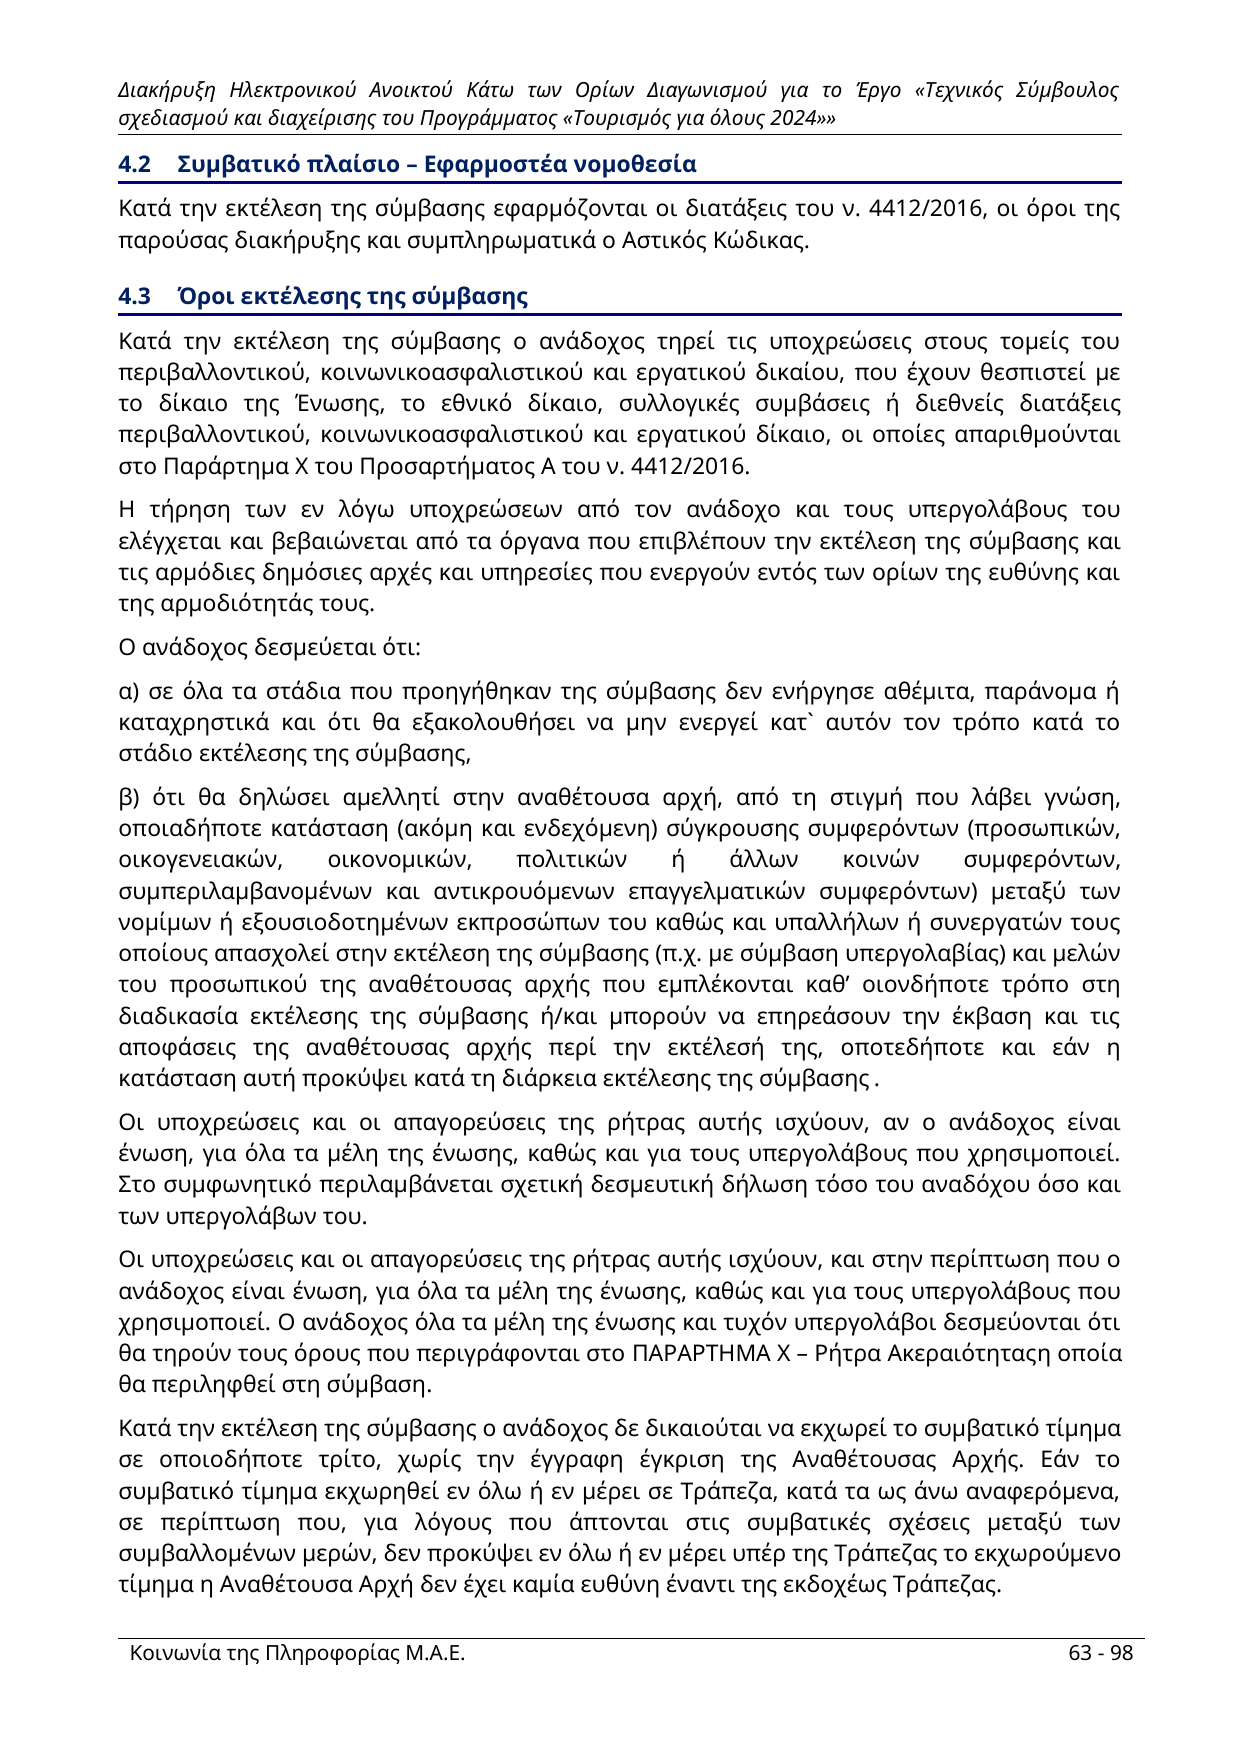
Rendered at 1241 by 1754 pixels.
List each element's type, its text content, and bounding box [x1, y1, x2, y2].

text Ο ανάδοχος δεσμεύεται ότι: [118, 631, 1122, 662]
text α) σε όλα τα στάδια που προηγήθηκαν της σύμβασης δεν ενήργησε αθέμιτα, παράνομα ή καταχρηστικά και ότι θα εξακολουθήσει να μην ενεργεί κατ` αυτόν τον τρόπο κατά το στάδιο εκτέλεσης της σύμβασης, [118, 674, 1122, 768]
text Η τήρηση των εν λόγω υποχρεώσεων από τον ανάδοχο και τους υπεργολάβους του ελέγχεται και βεβαιώνεται από τα όργανα που επιβλέπουν την εκτέλεση της σύμβασης και τις αρμόδιες δημόσιες αρχές και υπηρεσίες που ενεργούν εντός των ορίων της ευθύνης και της αρμοδιότητάς τους. [118, 493, 1122, 618]
subtitle 4.2 Συμβατικό πλαίσιο – Εφαρμοστέα νομοθεσία [118, 147, 1122, 181]
text β) ότι θα δηλώσει αμελλητί στην αναθέτουσα αρχή, από τη στιγμή που λάβει γνώση, οποιαδήποτε κατάσταση (ακόμη και ενδεχόμενη) σύγκρουσης συμφερόντων (προσωπικών, οικογενειακών, οικονομικών, πολιτικών ή άλλων κοινών συμφερόντων, συμπεριλαμβανομένων και αντικρουόμενων επαγγελματικών συμφερόντων) μεταξύ των νομίμων ή εξουσιοδοτημένων εκπροσώπων του καθώς και υπαλλήλων ή συνεργατών τους οποίους απασχολεί στην εκτέλεση της σύμβασης (π.χ. με σύμβαση υπεργολαβίας) και μελών του προσωπικού της αναθέτουσας αρχής που εμπλέκονται καθ’ οιονδήποτε τρόπο στη διαδικασία εκτέλεσης της σύμβασης ή/και μπορούν να επηρεάσουν την έκβαση και τις αποφάσεις της αναθέτουσας αρχής περί την εκτέλεσή της, οποτεδήποτε και εάν η κατάσταση αυτή προκύψει κατά τη διάρκεια εκτέλεσης της σύμβασης . [118, 781, 1122, 1093]
text Κατά την εκτέλεση της σύμβασης ο ανάδοχος δε δικαιούται να εκχωρεί το συμβατικό τίμημα σε οποιοδήποτε τρίτο, χωρίς την έγγραφη έγκριση της Αναθέτουσας Αρχής. Εάν το συμβατικό τίμημα εκχωρηθεί εν όλω ή εν μέρει σε Τράπεζα, κατά τα ως άνω αναφερόμενα, σε περίπτωση που, για λόγους που άπτονται στις συμβατικές σχέσεις μεταξύ των συμβαλλομένων μερών, δεν προκύψει εν όλω ή εν μέρει υπέρ της Τράπεζας το εκχωρούμενο τίμημα η Αναθέτουσα Αρχή δεν έχει καμία ευθύνη έναντι της εκδοχέως Τράπεζας. [118, 1412, 1122, 1599]
text Κατά την εκτέλεση της σύμβασης ο ανάδοχος τηρεί τις υποχρεώσεις στους τομείς του περιβαλλοντικού, κοινωνικοασφαλιστικού και εργατικού δικαίου, που έχουν θεσπιστεί με το δίκαιο της Ένωσης, το εθνικό δίκαιο, συλλογικές συμβάσεις ή διεθνείς διατάξεις περιβαλλοντικού, κοινωνικοασφαλιστικού και εργατικού δίκαιο, οι οποίες απαριθμούνται στο Παράρτημα Χ του Προσαρτήματος Α του ν. 4412/2016. [118, 324, 1122, 481]
subtitle 4.3 Όροι εκτέλεσης της σύμβασης [118, 280, 1122, 313]
text Οι υποχρεώσεις και οι απαγορεύσεις της ρήτρας αυτής ισχύουν, και στην περίπτωση που ο ανάδοχος είναι ένωση, για όλα τα μέλη της ένωσης, καθώς και για τους υπεργολάβους που χρησιμοποιεί. Ο ανάδοχος όλα τα μέλη της ένωσης και τυχόν υπεργολάβοι δεσμεύονται ότι θα τηρούν τους όρους που περιγράφονται στο ΠΑΡΑΡΤΗΜΑ X – Ρήτρα Ακεραιότηταςη οποία θα περιληφθεί στη σύμβαση. [118, 1243, 1122, 1399]
text Κατά την εκτέλεση της σύμβασης εφαρμόζονται οι διατάξεις του ν. 4412/2016, οι όροι της παρούσας διακήρυξης και συμπληρωματικά ο Αστικός Κώδικας. [118, 192, 1122, 255]
text Οι υποχρεώσεις και οι απαγορεύσεις της ρήτρας αυτής ισχύουν, αν ο ανάδοχος είναι ένωση, για όλα τα μέλη της ένωσης, καθώς και για τους υπεργολάβους που χρησιμοποιεί. Στο συμφωνητικό περιλαμβάνεται σχετική δεσμευτική δήλωση τόσο του αναδόχου όσο και των υπεργολάβων του. [118, 1106, 1122, 1231]
